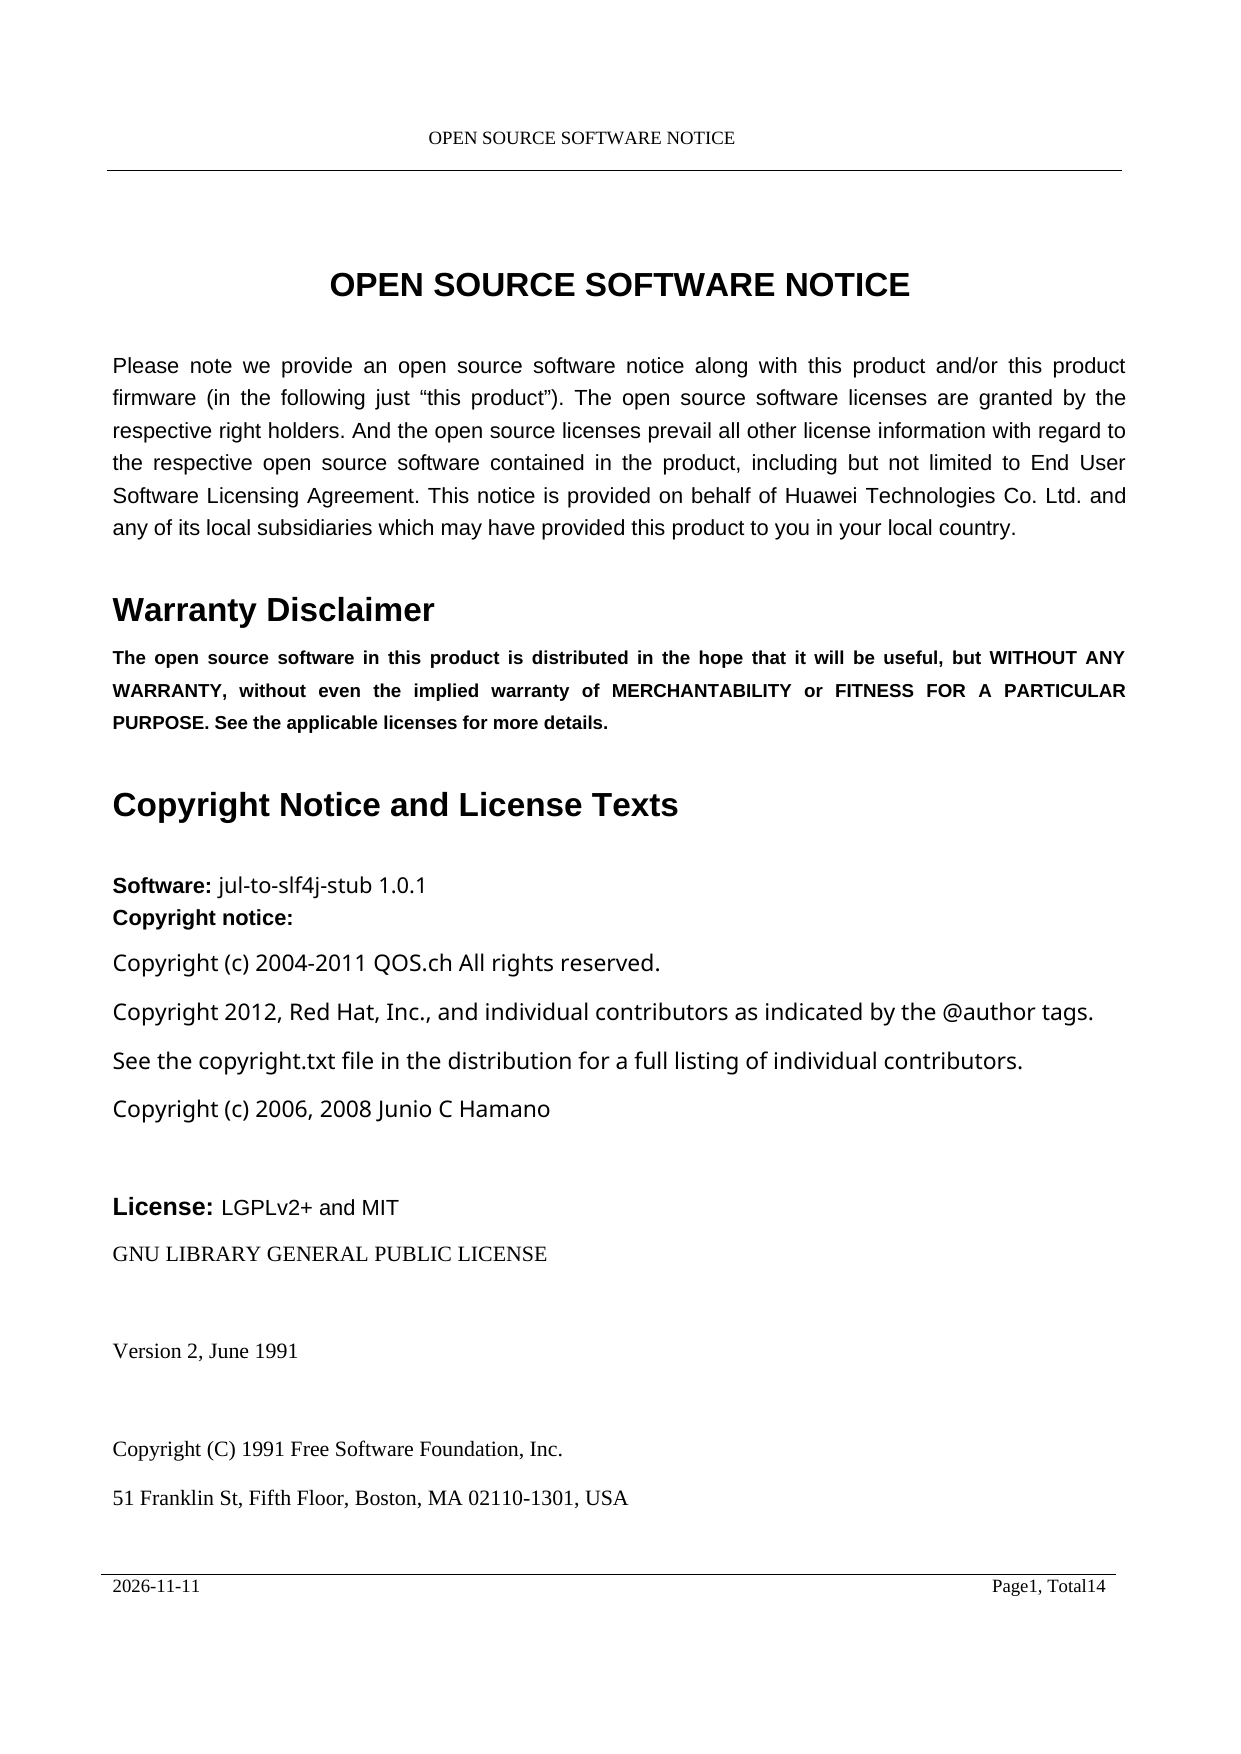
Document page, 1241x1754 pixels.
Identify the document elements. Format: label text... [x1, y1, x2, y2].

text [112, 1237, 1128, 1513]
text License: LGPLv2+ and MIT [112, 1190, 1128, 1223]
text Copyright Notice and License Texts [112, 771, 1128, 836]
text OPEN SOURCE SOFTWARE NOTICE [112, 251, 1128, 316]
text Please note we provide an open source software notice along with this product and/or this product firmware (in the following just “this product”). The open source software licenses are granted by the respective right holders. And the open source licenses prevail all other license information with regard to the respective open source software contained in the product, including but not limited to End User Software Licensing Agreement. This notice is provided on behalf of Huawei Technologies Co. Ltd. and any of its local subsidiaries which may have provided this product to you in your local country. [112, 349, 1128, 544]
text Copyright notice: [112, 901, 1128, 934]
text Software: jul-to-slf4j-stub 1.0.1 [112, 869, 1128, 901]
text Copyright (c) 2004-2011 QOS.ch All rights reserved. Copyright 2012, Red Hat, Inc., and individual contributors as indicated by the @author tags. See the copyright.txt file in the distribution for a full listing of individual contributors. Copyright (c) 2006, 2008 Junio C Hamano [112, 947, 1128, 1174]
text The open source software in this product is distributed in the hope that it will be useful, but WITHOUT ANY WARRANTY, without even the implied warranty of MERCHANTABILITY or FITNESS FOR A PARTICULAR PURPOSE. See the applicable licenses for more details. [112, 641, 1128, 739]
text Warranty Disclaimer [112, 576, 1128, 641]
